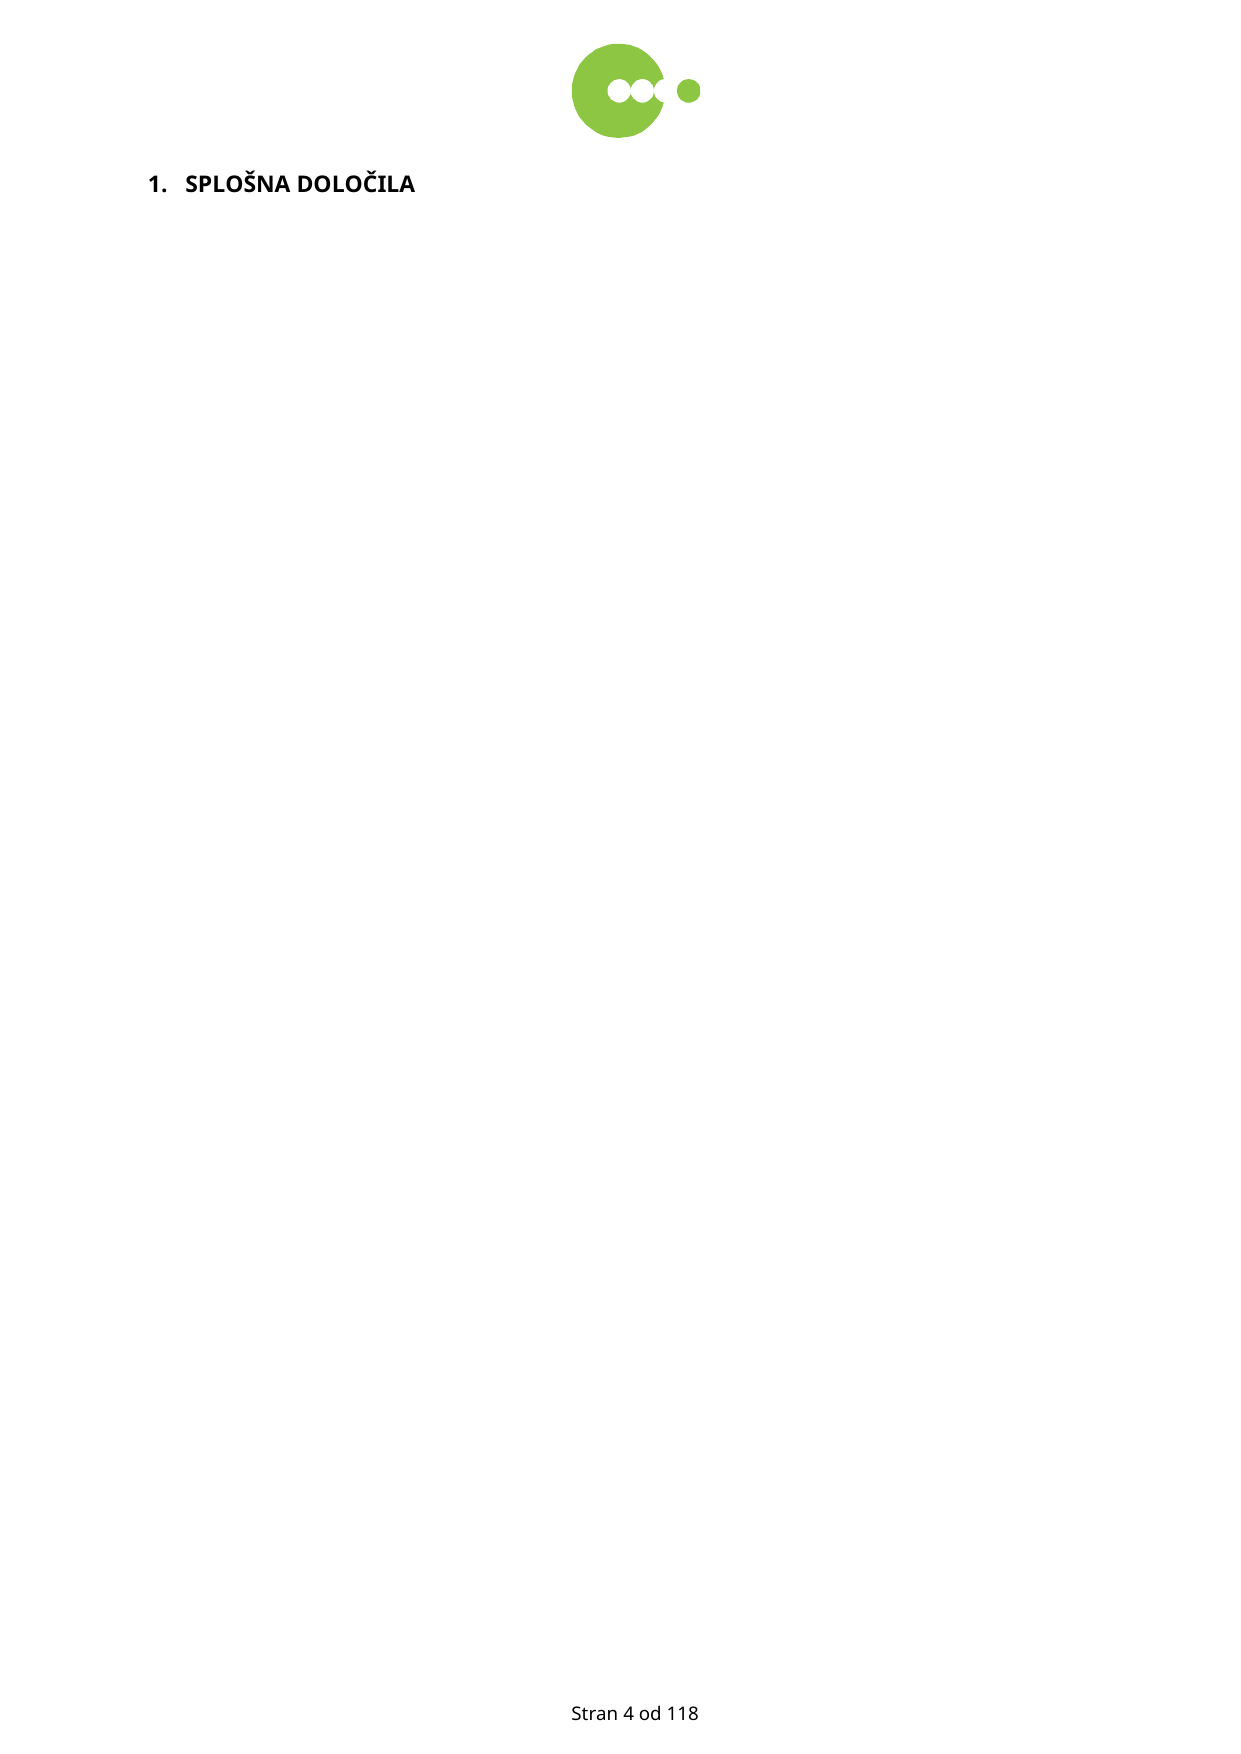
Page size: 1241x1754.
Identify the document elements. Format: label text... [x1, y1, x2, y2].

list SPLOŠNA DOLOČILA [148, 168, 1122, 199]
